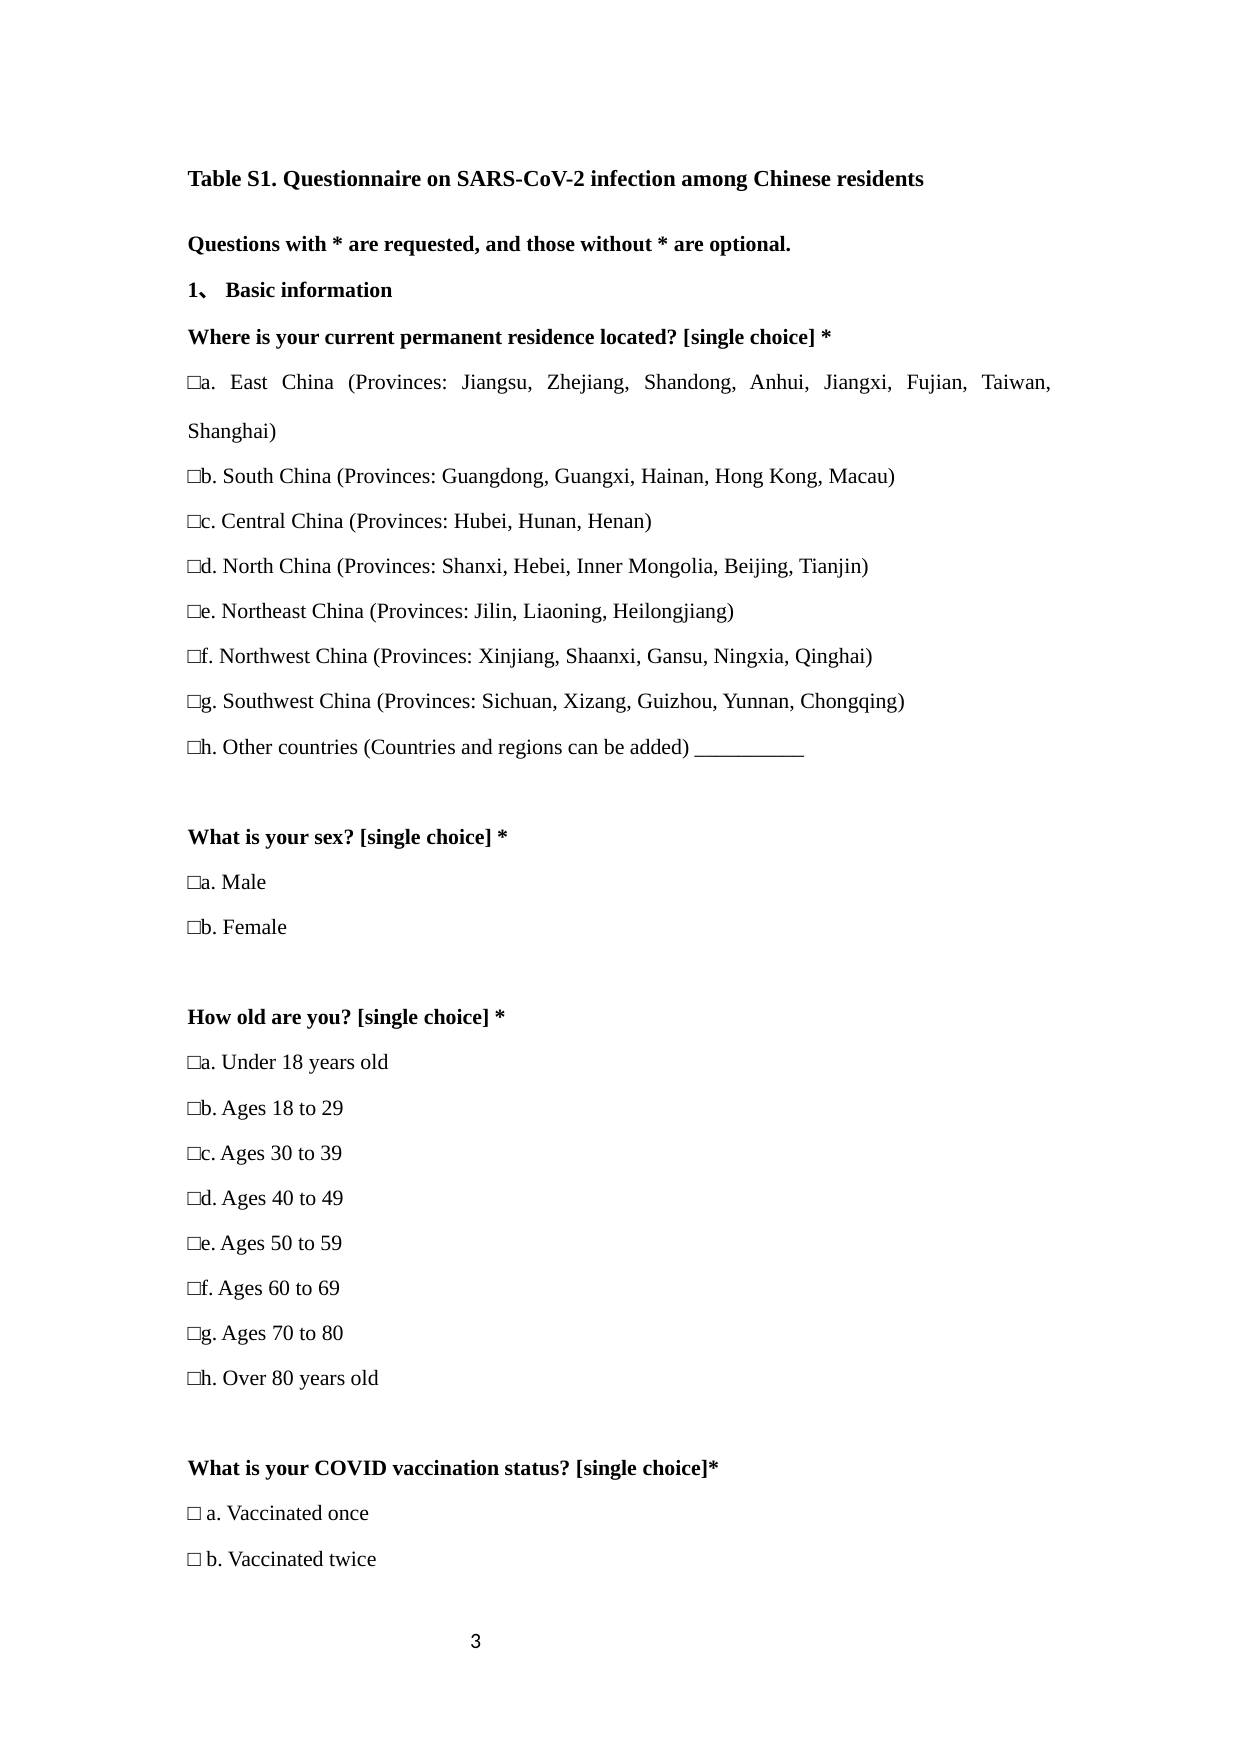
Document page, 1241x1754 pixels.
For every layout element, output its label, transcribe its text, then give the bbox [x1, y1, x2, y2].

text □a. Under 18 years old [187, 1046, 1053, 1078]
text □g. Southwest China (Provinces: Sichuan, Xizang, Guizhou, Yunnan, Chongqing) [187, 685, 1053, 717]
text □f. Northwest China (Provinces: Xinjiang, Shaanxi, Gansu, Ningxia, Qinghai) [187, 640, 1053, 672]
text □ b. Vaccinated twice [187, 1542, 1053, 1574]
text □d. North China (Provinces: Shanxi, Hebei, Inner Mongolia, Beijing, Tianjin) [187, 549, 1053, 582]
text □b. Ages 18 to 29 [187, 1091, 1053, 1123]
text Table S1. Questionnaire on SARS-CoV-2 infection among Chinese residents [187, 162, 1053, 194]
text □a. Male [187, 865, 1053, 898]
text How old are you? [single choice] * [187, 1001, 1053, 1033]
text □f. Ages 60 to 69 [187, 1271, 1053, 1304]
text □c. Ages 30 to 39 [187, 1136, 1053, 1168]
text What is your sex? [single choice] * [187, 820, 1053, 853]
text □h. Other countries (Countries and regions can be added) __________ [187, 730, 1053, 762]
text □c. Central China (Provinces: Hubei, Hunan, Henan) [187, 504, 1053, 537]
text □ a. Vaccinated once [187, 1497, 1053, 1529]
text □e. Ages 50 to 59 [187, 1226, 1053, 1259]
list Basic information [187, 272, 1053, 304]
text Where is your current permanent residence located? [single choice] * [187, 320, 1053, 353]
text □d. Ages 40 to 49 [187, 1181, 1053, 1213]
text □a. East China (Provinces: Jiangsu, Zhejiang, Shandong, Anhui, Jiangxi, Fujian, Taiwan, Shanghai) [187, 366, 1053, 447]
text □g. Ages 70 to 80 [187, 1316, 1053, 1349]
text □b. South China (Provinces: Guangdong, Guangxi, Hainan, Hong Kong, Macau) [187, 459, 1053, 492]
text What is your COVID vaccination status? [single choice]* [187, 1452, 1053, 1484]
text Questions with * are requested, and those without * are optional. [187, 227, 1053, 259]
text □b. Female [187, 910, 1053, 943]
text □e. Northeast China (Provinces: Jilin, Liaoning, Heilongjiang) [187, 595, 1053, 627]
text □h. Over 80 years old [187, 1361, 1053, 1394]
